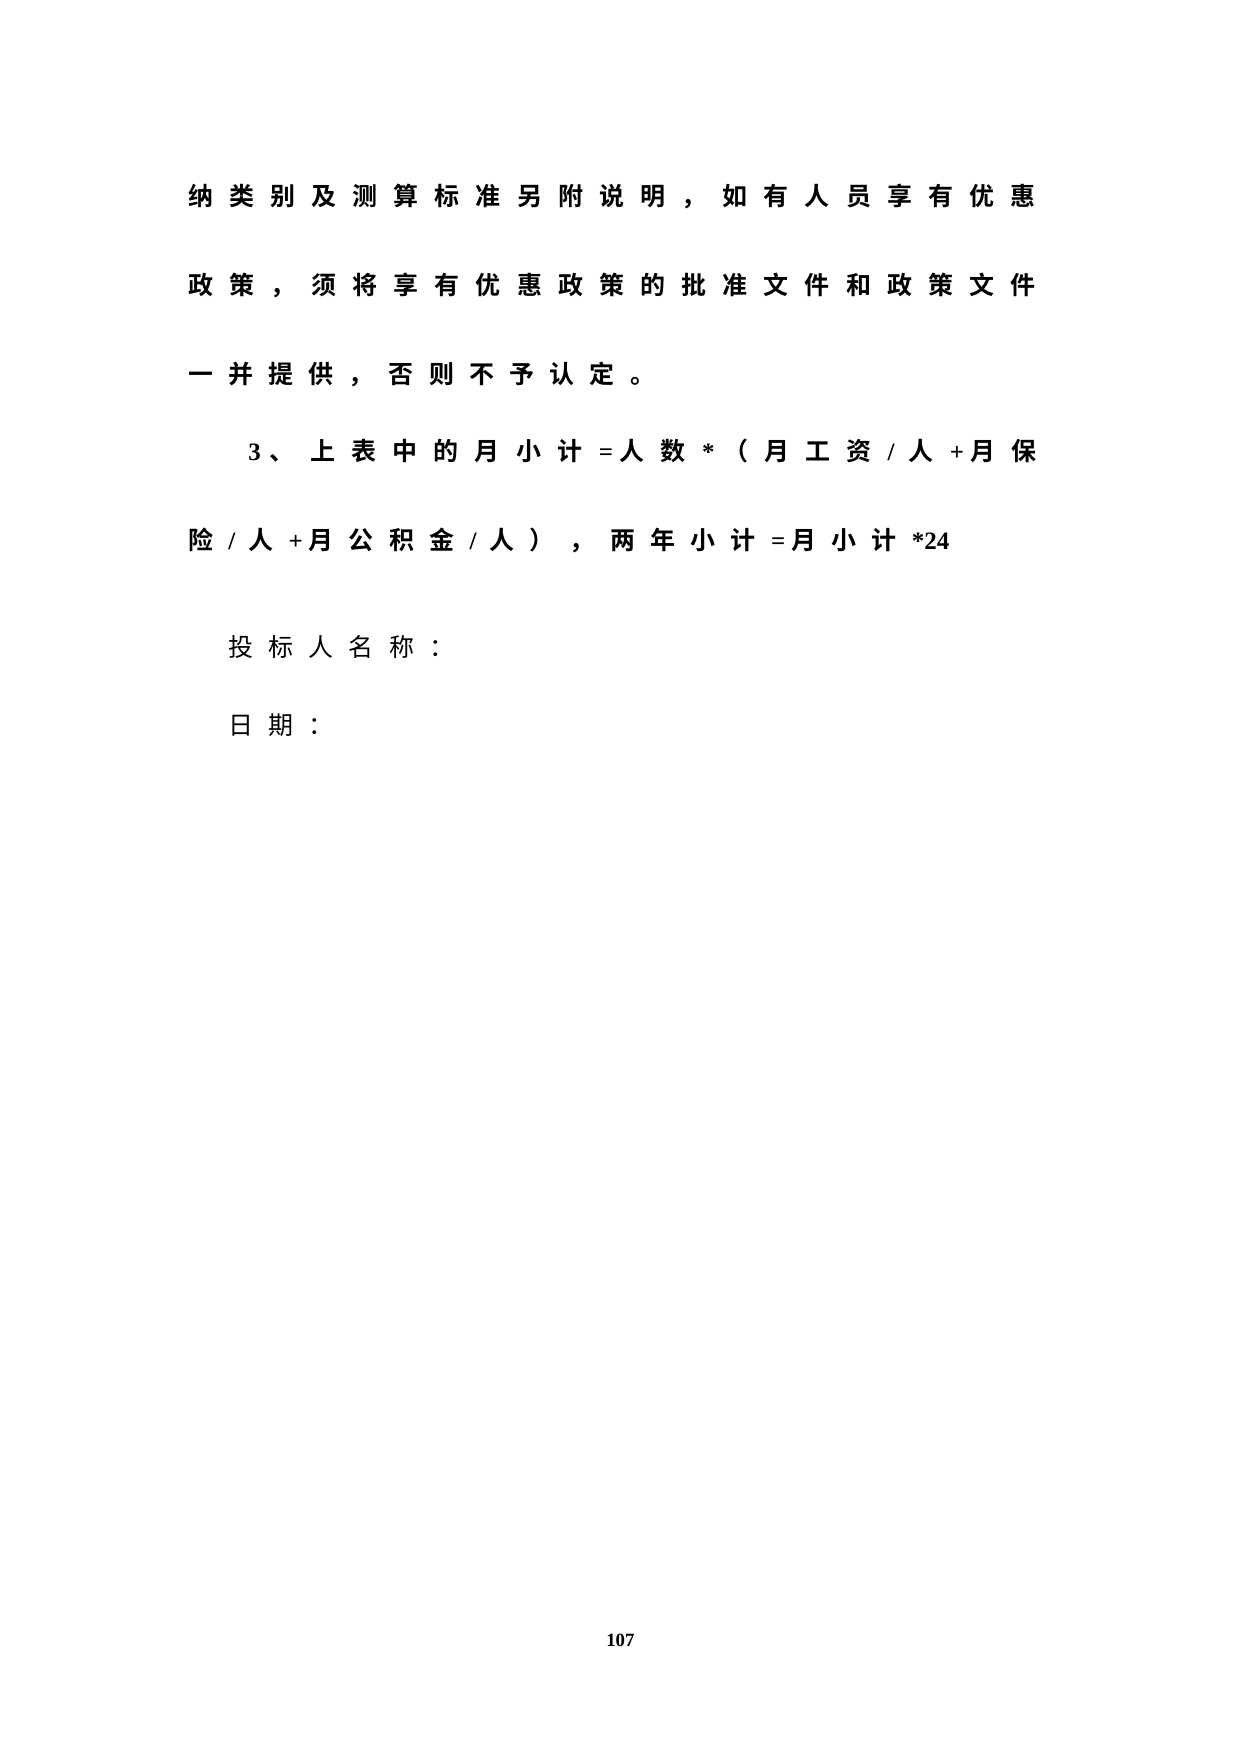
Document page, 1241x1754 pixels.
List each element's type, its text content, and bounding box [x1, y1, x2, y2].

text 投标人名称： [188, 616, 1043, 676]
text 3、上表中的月小计=人数*（月工资/人+月保险/人+月公积金/人），两年小计=月小计*24 [188, 420, 1052, 568]
text 日期： [188, 694, 1043, 753]
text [188, 164, 1052, 402]
